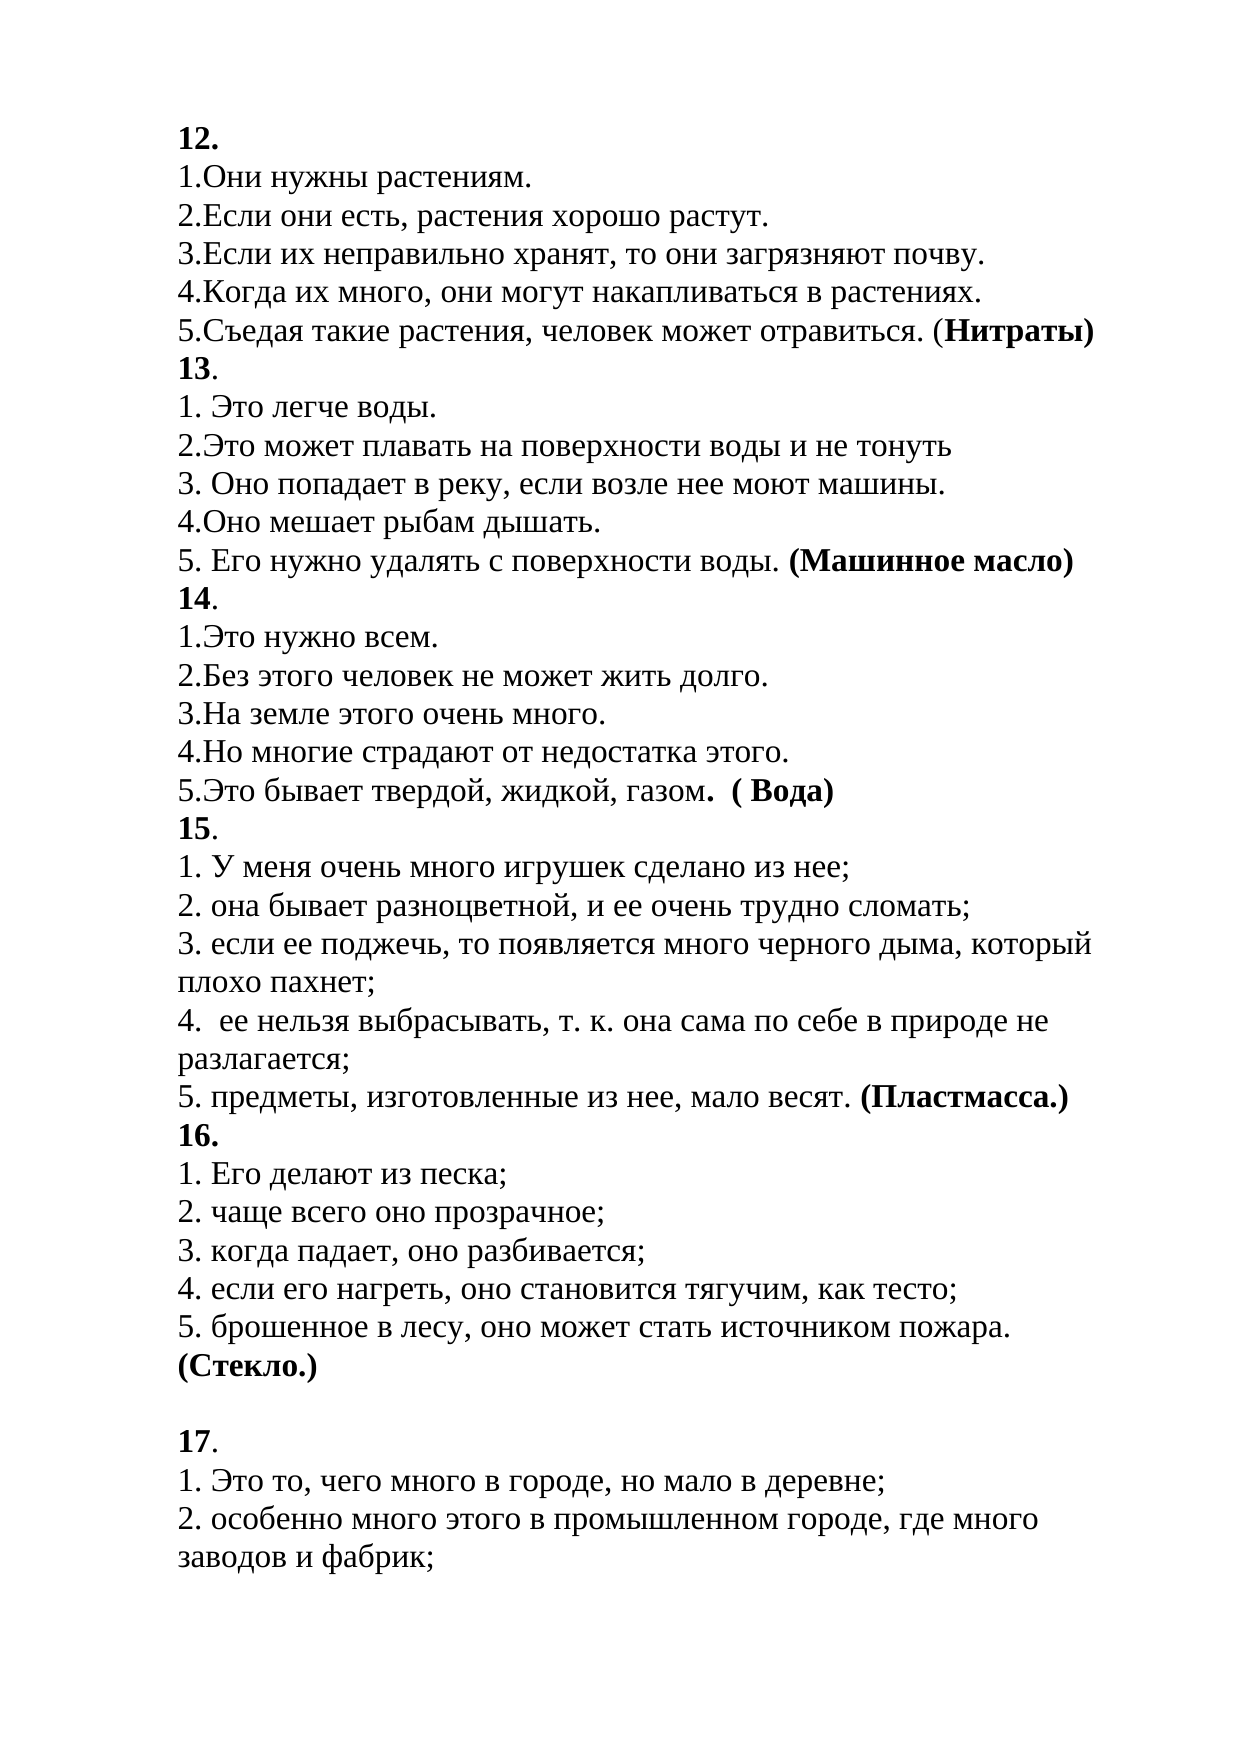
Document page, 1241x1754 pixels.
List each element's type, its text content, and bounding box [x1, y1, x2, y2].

text 4. если его нагреть, оно становится тягучим, как тесто; [177, 1268, 1152, 1306]
text 2. она бывает разноцветной, и ее очень трудно сломать; [177, 885, 1152, 923]
text 4.Когда их много, они могут накапливаться в растениях. [177, 271, 1152, 310]
text 5.Это бывает твердой, жидкой, газом. ( Вода) [177, 770, 1152, 808]
text 12. [177, 118, 1152, 156]
text 13. [177, 348, 1152, 386]
text 2.Это может плавать на поверхности воды и не тонуть [177, 425, 1152, 463]
text 3. когда падает, оно разбивается; [177, 1230, 1152, 1268]
text 3. если ее поджечь, то появляется много черного дыма, который плохо пахнет; [177, 923, 1152, 1000]
text 5. Его нужно удалять с поверхности воды. (Машинное масло) [177, 540, 1152, 578]
text 5.Съедая такие растения, человек может отравиться. (Нитраты) [177, 310, 1152, 348]
text 2. особенно много этого в промышленном городе, где много заводов и фабрик; [177, 1498, 1152, 1575]
text 17. [177, 1421, 1152, 1460]
text 4. ее нельзя выбрасывать, т. к. она сама по себе в природе не разлагается; [177, 1000, 1152, 1076]
text 4.Оно мешает рыбам дышать. [177, 501, 1152, 540]
text 2. чаще всего оно прозрачное; [177, 1191, 1152, 1230]
text 1.Это нужно всем. [177, 616, 1152, 655]
text 16. [177, 1115, 1152, 1153]
text 4.Но многие страдают от недостатка этого. [177, 731, 1152, 770]
text 15. [177, 808, 1152, 846]
text 1. Это легче воды. [177, 386, 1152, 425]
text 5. предметы, изготовленные из нее, мало весят. (Пластмасса.) [177, 1076, 1152, 1115]
text 1. Его делают из песка; [177, 1153, 1152, 1191]
text 3.Если их неправильно хранят, то они загрязняют почву. [177, 233, 1152, 271]
text 3.На земле этого очень много. [177, 693, 1152, 731]
text 2.Без этого человек не может жить долго. [177, 655, 1152, 693]
text 3. Оно попадает в реку, если возле нее моют машины. [177, 463, 1152, 501]
text 1. У меня очень много игрушек сделано из нее; [177, 846, 1152, 885]
text 1.Они нужны растениям. [177, 156, 1152, 195]
text 1. Это то, чего много в городе, но мало в деревне; [177, 1460, 1152, 1498]
text 2.Если они есть, растения хорошо растут. [177, 195, 1152, 233]
text 5. брошенное в лесу, оно может стать источником пожара. (Стекло.) [177, 1306, 1152, 1383]
text 14. [177, 578, 1152, 616]
